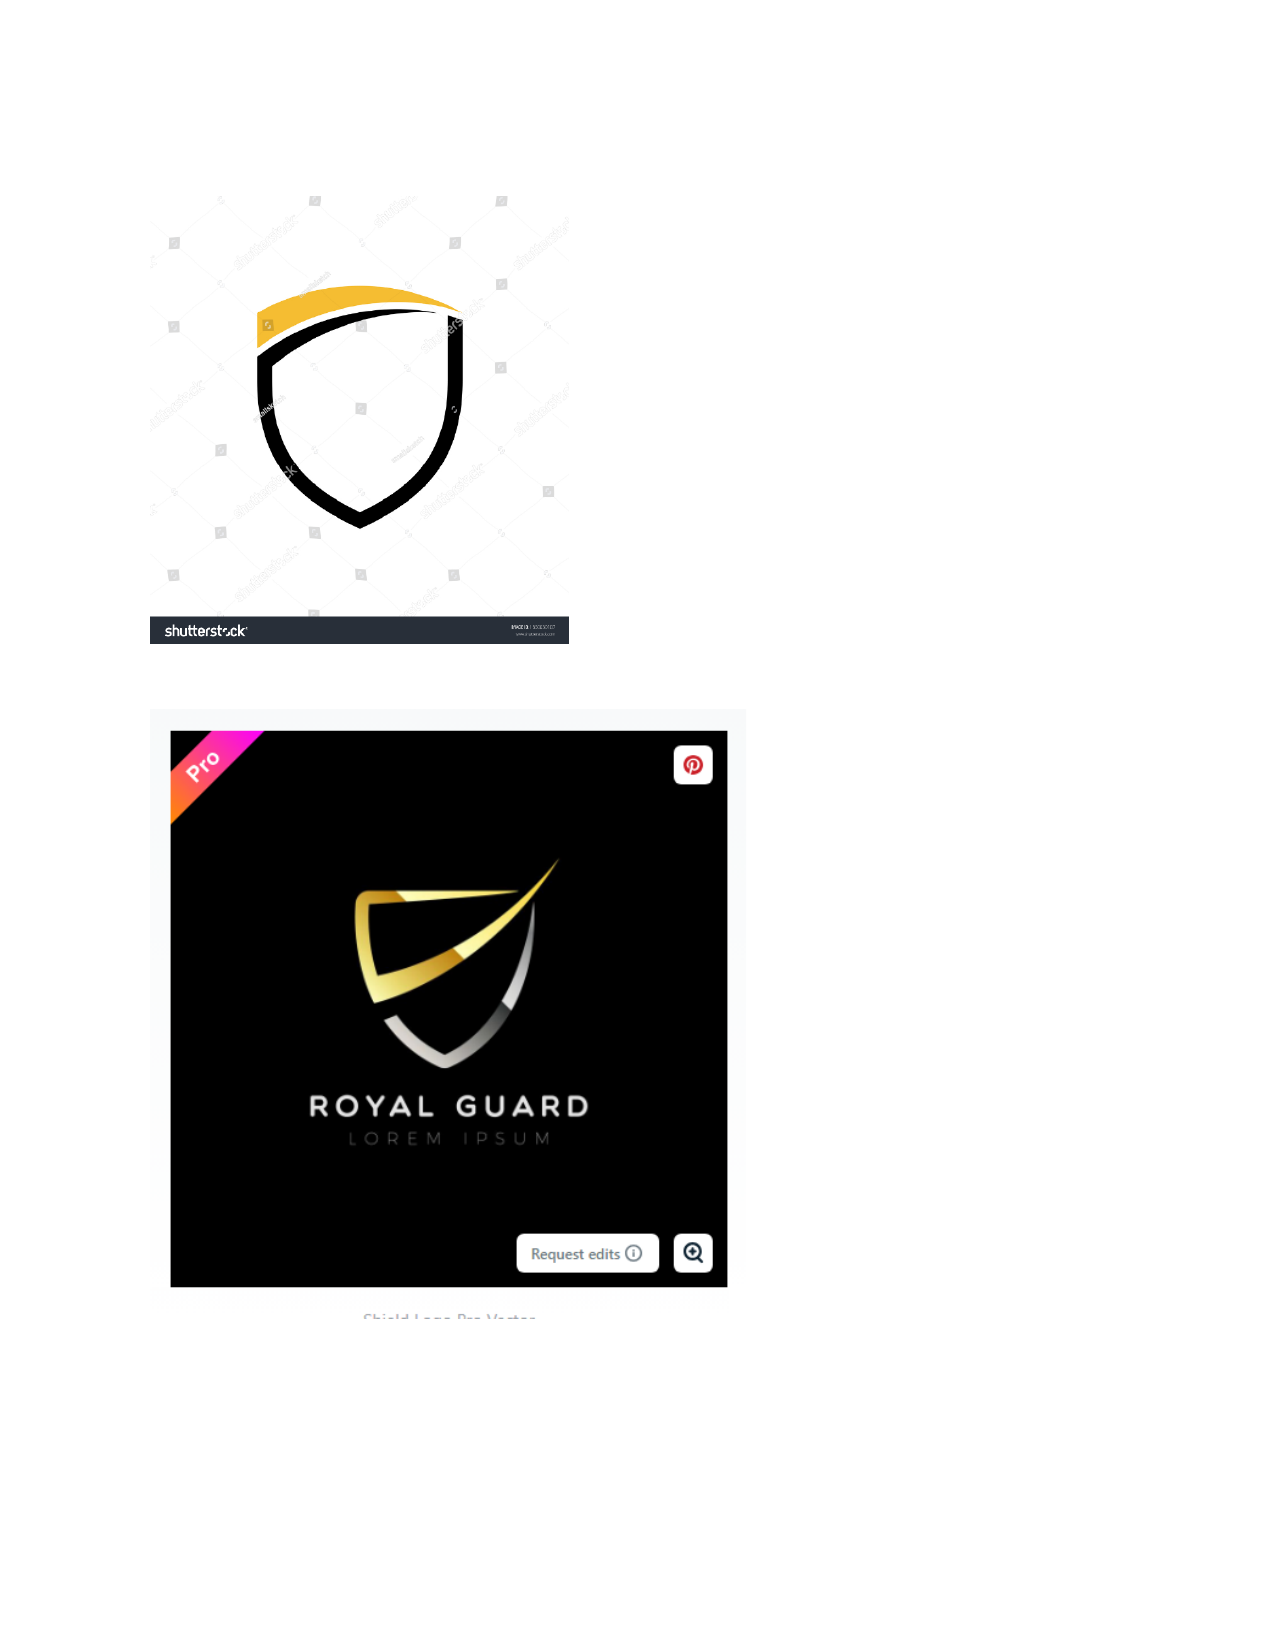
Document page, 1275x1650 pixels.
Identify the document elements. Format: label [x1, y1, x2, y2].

picture [150, 709, 747, 1319]
picture [150, 196, 569, 644]
